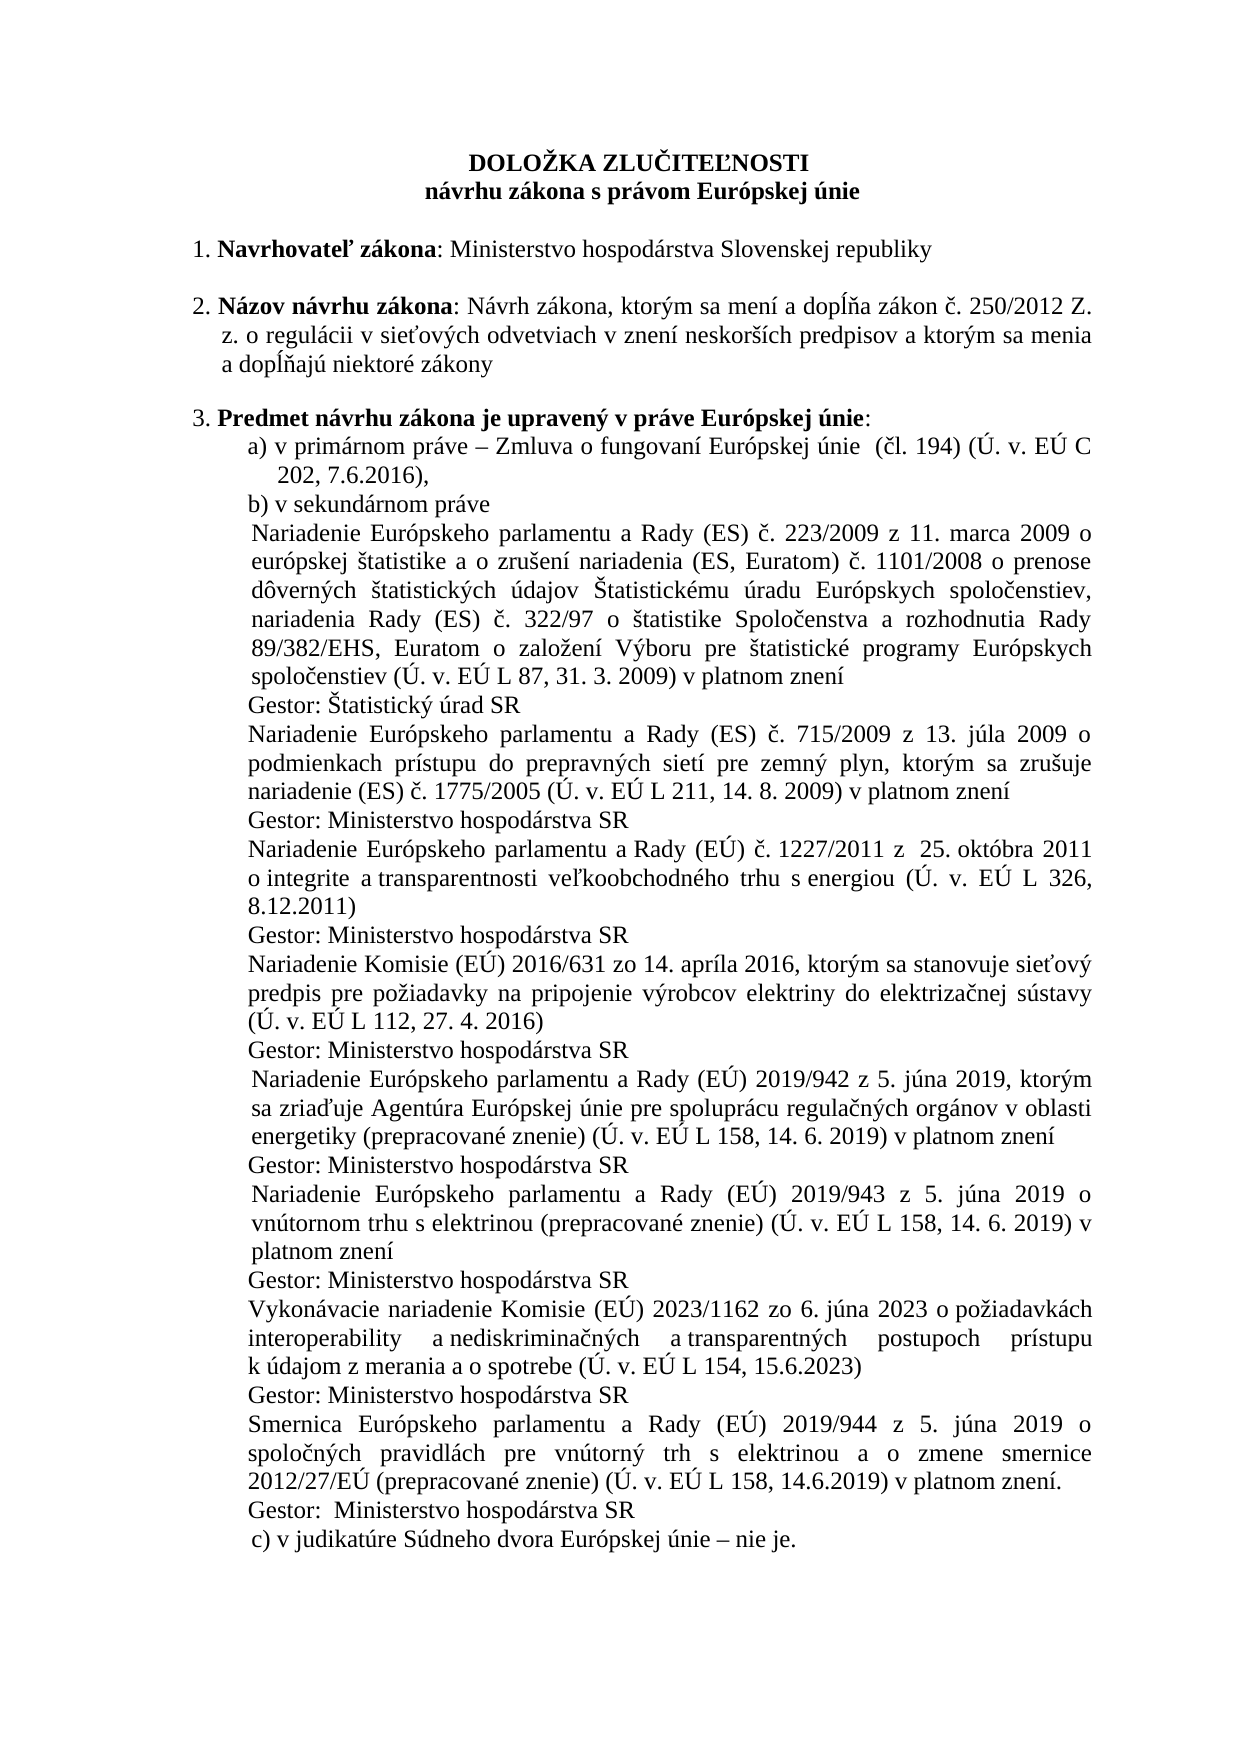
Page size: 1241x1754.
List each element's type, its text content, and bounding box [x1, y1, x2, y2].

text Nariadenie Komisie (EÚ) 2016/631 zo 14. apríla 2016, ktorým sa stanovuje sieťový predpis pre požiadavky na pripojenie výrobcov elektriny do elektrizačnej sústavy (Ú. v. EÚ L 112, 27. 4. 2016) [248, 949, 1093, 1035]
text Gestor: Ministerstvo hospodárstva SR [248, 805, 1093, 834]
text DOLOŽKA ZLUČITEĽNOSTI [185, 148, 1093, 176]
text Vykonávacie nariadenie Komisie (EÚ) 2023/1162 zo 6. júna 2023 o požiadavkách interoperability a nediskriminačných a transparentných postupoch prístupu k údajom z merania a o spotrebe (Ú. v. EÚ L 154, 15.6.2023) [248, 1294, 1093, 1380]
list Nariadenie Európskeho parlamentu a Rady (EÚ) 2019/943 z 5. júna 2019 o vnútornom trhu s elektrinou (prepracované znenie) (Ú. v. EÚ L 158, 14. 6. 2019) v platnom znení [251, 1179, 1093, 1265]
text Nariadenie Európskeho parlamentu a Rady (EÚ) č. 1227/2011 z 25. októbra 2011 o integrite a transparentnosti veľkoobchodného trhu s energiou (Ú. v. EÚ L 326, 8.12.2011) [248, 834, 1093, 920]
list Nariadenie Európskeho parlamentu a Rady (EÚ) 2019/942 z 5. júna 2019, ktorým sa zriaďuje Agentúra Európskej únie pre spoluprácu regulačných orgánov v oblasti energetiky (prepracované znenie) (Ú. v. EÚ L 158, 14. 6. 2019) v platnom znení [251, 1064, 1093, 1150]
text Nariadenie Európskeho parlamentu a Rady (ES) č. 715/2009 z 13. júla 2009 o podmienkach prístupu do prepravných sietí pre zemný plyn, ktorým sa zrušuje nariadenie (ES) č. 1775/2005 (Ú. v. EÚ L 211, 14. 8. 2009) v platnom znení [248, 719, 1093, 805]
text Gestor: Ministerstvo hospodárstva SR [248, 1035, 1093, 1064]
text a) v primárnom práve – Zmluva o fungovaní Európskej únie (čl. 194) (Ú. v. EÚ C 202, 7.6.2016), [247, 431, 1093, 489]
text Smernica Európskeho parlamentu a Rady (EÚ) 2019/944 z 5. júna 2019 o spoločných pravidlách pre vnútorný trh s elektrinou a o zmene smernice 2012/27/EÚ (prepracované znenie) (Ú. v. EÚ L 158, 14.6.2019) v platnom znení. [248, 1409, 1093, 1495]
text Gestor: Ministerstvo hospodárstva SR [248, 1150, 1093, 1179]
text c) v judikatúre Súdneho dvora Európskej únie – nie je. [251, 1524, 1093, 1553]
text 2. Názov návrhu zákona: Návrh zákona, ktorým sa mení a dopĺňa zákon č. 250/2012 Z. z. o regulácii v sieťových odvetviach v znení neskorších predpisov a ktorým sa menia a dopĺňajú niektoré zákony [192, 291, 1093, 378]
text Gestor: Ministerstvo hospodárstva SR [248, 1380, 1093, 1409]
text 1. Navrhovateľ zákona: Ministerstvo hospodárstva Slovenskej republiky [148, 234, 1093, 263]
text Gestor: Ministerstvo hospodárstva SR [248, 1495, 1093, 1524]
text b) v sekundárnom práve [248, 489, 1093, 518]
text Gestor: Ministerstvo hospodárstva SR [248, 920, 1093, 949]
text 3. Predmet návrhu zákona je upravený v práve Európskej únie: [148, 403, 1093, 431]
text Gestor: Štatistický úrad SR [248, 690, 1093, 719]
list Nariadenie Európskeho parlamentu a Rady (ES) č. 223/2009 z 11. marca 2009 o európskej štatistike a o zrušení nariadenia (ES, Euratom) č. 1101/2008 o prenose dôverných štatistických údajov Štatistickému úradu Európskych spoločenstiev, nariadenia Rady (ES) č. 322/97 o štatistike Spoločenstva a rozhodnutia Rady 89/382/EHS, Euratom o založení Výboru pre štatistické programy Európskych spoločenstiev (Ú. v. EÚ L 87, 31. 3. 2009) v platnom znení [251, 518, 1093, 690]
text návrhu zákona s právom Európskej únie [192, 176, 1093, 205]
text Gestor: Ministerstvo hospodárstva SR [248, 1265, 1093, 1294]
